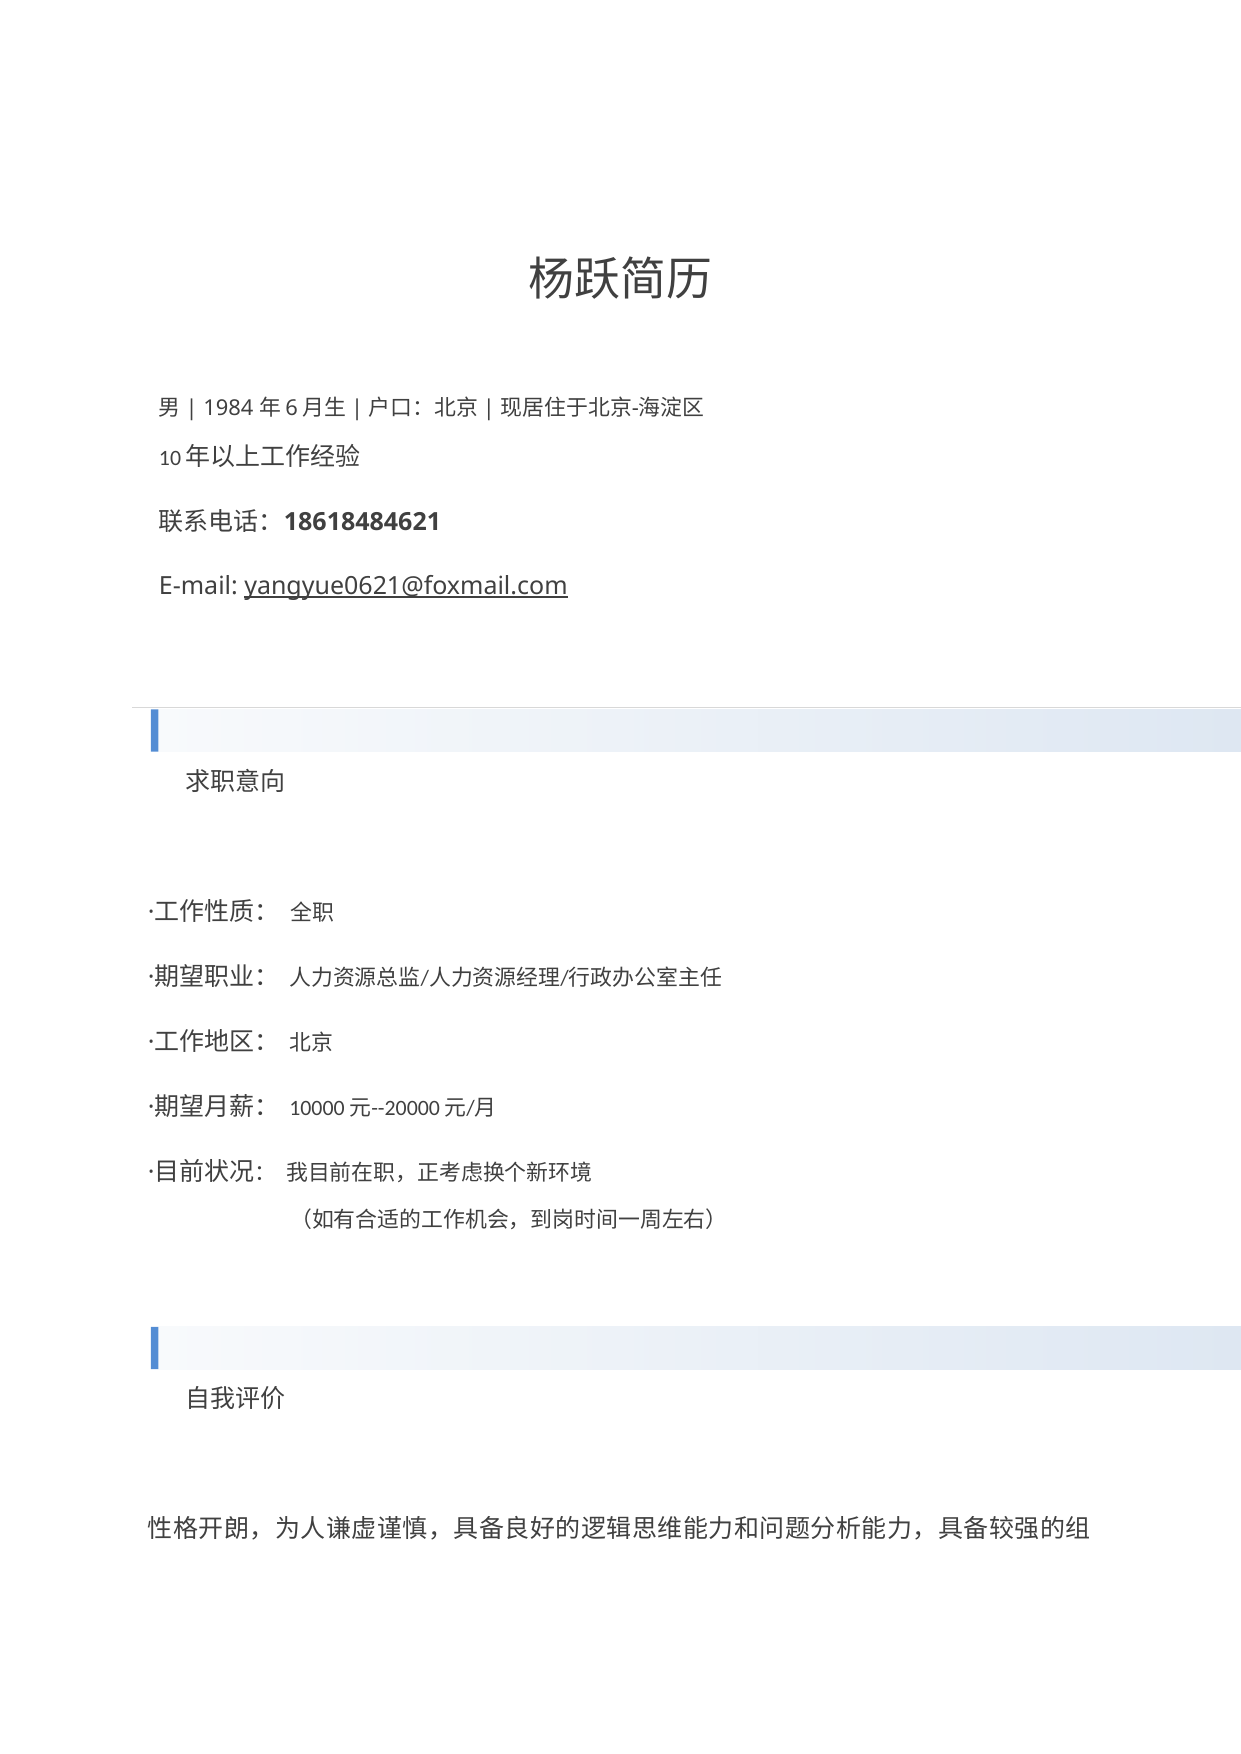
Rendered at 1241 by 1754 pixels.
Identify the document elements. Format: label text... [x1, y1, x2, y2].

text 求职意向 [148, 747, 1092, 812]
text 杨跃简历 [148, 227, 1092, 324]
text ·期望月薪： 10000元--20000元/月 [148, 1072, 1092, 1137]
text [148, 1494, 1092, 1559]
text 男 | 1984 年6月生 | 户口：北京 | 现居住于北京-海淀区 [159, 389, 1092, 422]
text E-mail: yangyue0621@foxmail.com [159, 552, 1092, 617]
text ·期望职业： 人力资源总监/人力资源经理/行政办公室主任 [148, 942, 1092, 1007]
text ·工作地区： 北京 [148, 1007, 1092, 1072]
text （如有合适的工作机会，到岗时间一周左右） [148, 1202, 1092, 1234]
text 联系电话：18618484621 [159, 487, 1092, 552]
text 自我评价 [148, 1364, 1092, 1429]
text ·工作性质： 全职 [148, 877, 1092, 942]
text 10年以上工作经验 [159, 422, 1092, 487]
text ·目前状况： 我目前在职，正考虑换个新环境 [148, 1137, 1092, 1202]
